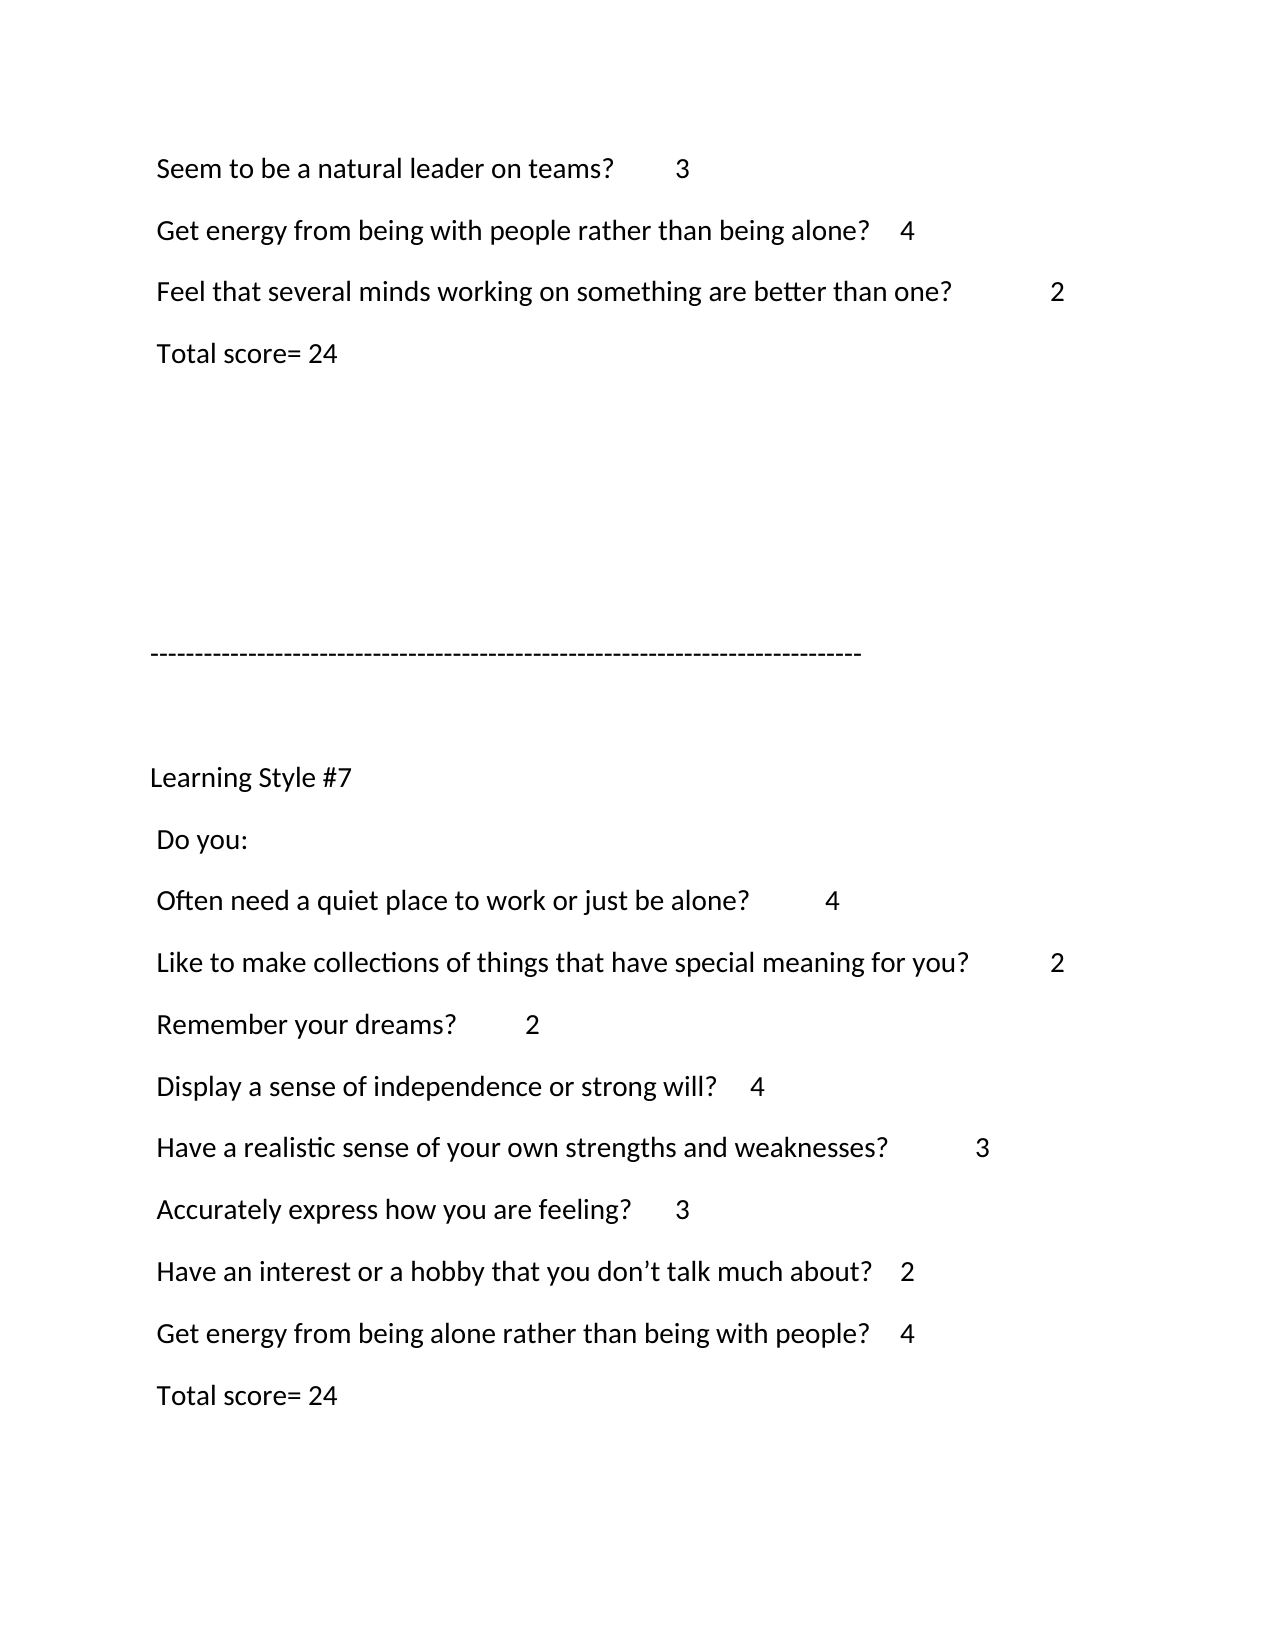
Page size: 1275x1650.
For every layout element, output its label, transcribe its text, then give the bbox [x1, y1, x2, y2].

text Have an interest or a hobby that you don’t talk much about? 2 [150, 1253, 1125, 1289]
text Have a realistic sense of your own strengths and weaknesses? 3 [150, 1129, 1125, 1165]
text Feel that several minds working on something are better than one? 2 [150, 273, 1125, 309]
text Display a sense of independence or strong will? 4 [150, 1068, 1125, 1103]
text Seem to be a natural leader on teams? 3 [150, 150, 1125, 186]
text Total score= 24 [150, 1377, 1125, 1412]
text Do you: [150, 821, 1125, 856]
text -------------------------------------------------------------------------------- [150, 635, 1125, 671]
text Like to make collections of things that have special meaning for you? 2 [150, 944, 1125, 980]
text Often need a quiet place to work or just be alone? 4 [150, 882, 1125, 918]
text Get energy from being with people rather than being alone? 4 [150, 212, 1125, 247]
text Learning Style #7 [150, 759, 1125, 794]
text Accurately express how you are feeling? 3 [150, 1191, 1125, 1227]
text Total score= 24 [150, 335, 1125, 371]
text Remember your dreams? 2 [150, 1006, 1125, 1042]
text Get energy from being alone rather than being with people? 4 [150, 1315, 1125, 1351]
